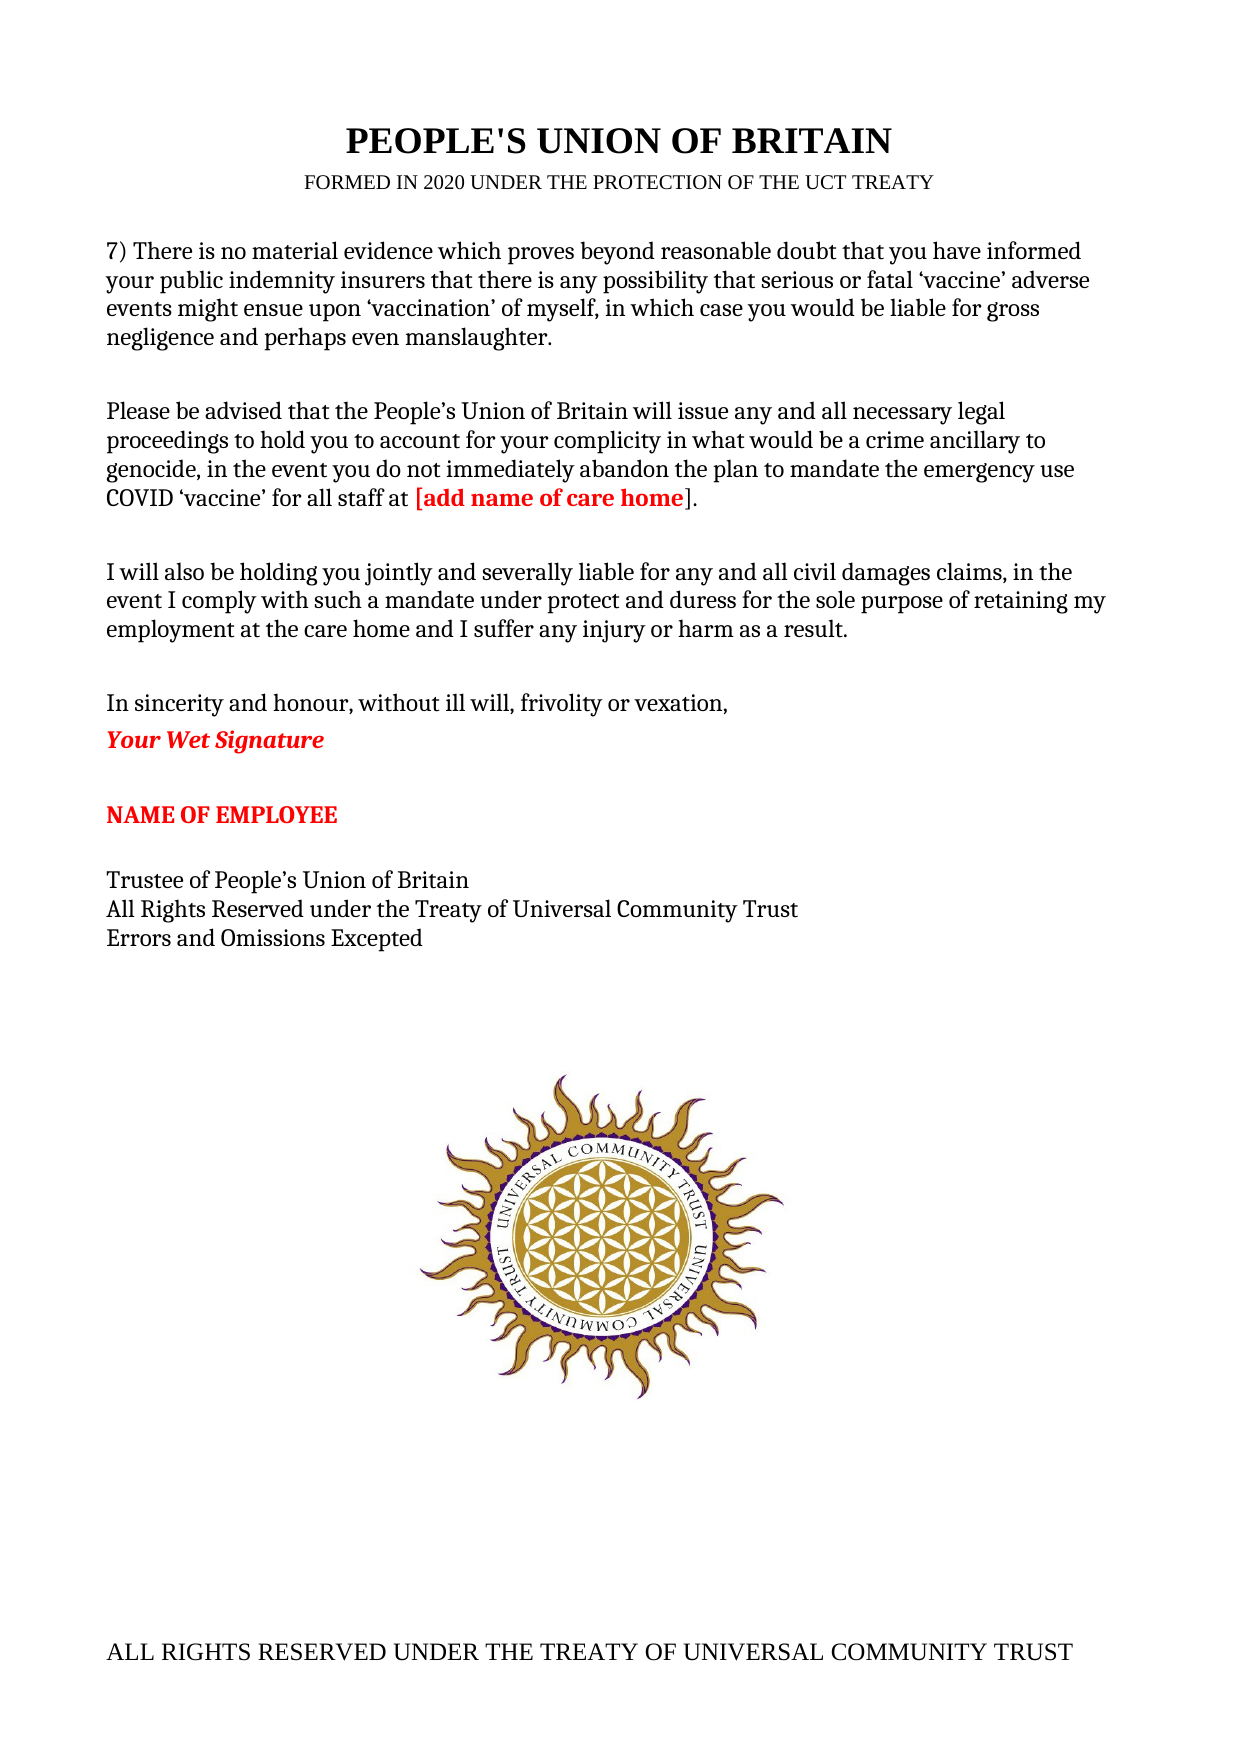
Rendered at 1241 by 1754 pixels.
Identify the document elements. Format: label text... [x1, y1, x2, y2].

text Your Wet Signature [106, 726, 1132, 755]
text 7) There is no material evidence which proves beyond reasonable doubt that you have informed your public indemnity insurers that there is any possibility that serious or fatal ‘vaccine’ adverse events might ensue upon ‘vaccination’ of myself, in which case you would be liable for gross negligence and perhaps even manslaughter. [106, 237, 1132, 352]
text Please be advised that the People’s Union of Britain will issue any and all necessary legal proceedings to hold you to account for your complicity in what would be a crime ancillary to genocide, in the event you do not immediately abandon the plan to mandate the emergency use COVID ‘vaccine’ for all staff at [add name of care home]. [106, 397, 1132, 512]
text In sincerity and honour, without ill will, frivolity or vexation, [106, 689, 1132, 718]
text NAME OF EMPLOYEE [106, 801, 1132, 829]
text Trustee of People’s Union of Britain All Rights Reserved under the Treaty of Universal Community Trust Errors and Omissions Excepted [106, 838, 1132, 953]
picture [410, 1070, 790, 1404]
text I will also be holding you jointly and severally liable for any and all civil damages claims, in the event I comply with such a mandate under protect and duress for the sole purpose of retaining my employment at the care home and I suffer any injury or harm as a result. [106, 558, 1132, 644]
